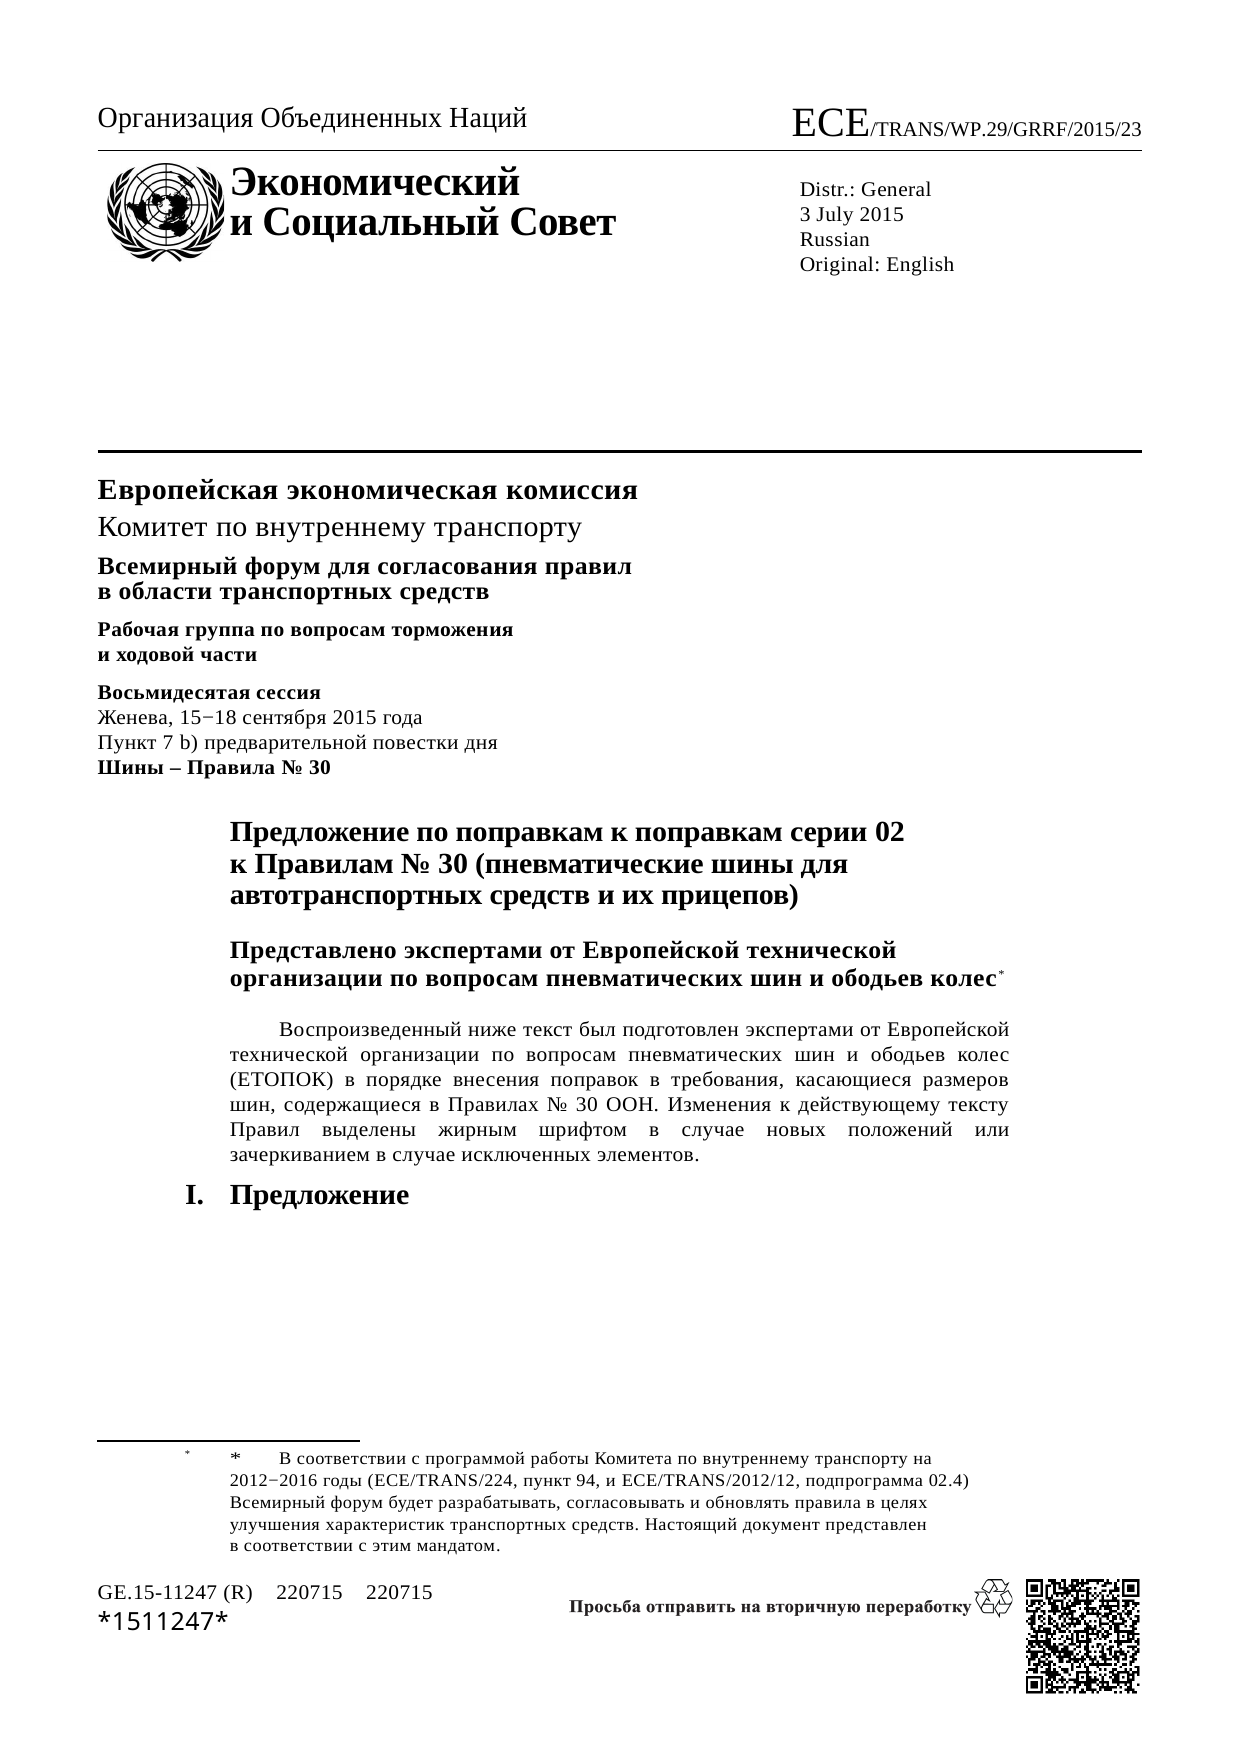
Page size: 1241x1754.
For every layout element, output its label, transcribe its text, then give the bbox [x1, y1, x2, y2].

text Женева, 15−18 сентября 2015 года [97, 704, 1143, 729]
text Шины – Правила № 30 [97, 754, 1143, 779]
text Рабочая группа по вопросам торможения и ходовой части [97, 617, 1143, 667]
text Воспроизведенный ниже текст был подготовлен экспертами от Европейской технической организации по вопросам пневматических шин и ободьев колес (ЕТОПОК) в порядке внесения поправок в требования, касающиеся размеров шин, содержащиеся в Правилах № 30 ООН. Изменения к действующему тексту Правил выделены жирным шрифтом в случае новых положений или зачеркиванием в случае исключенных элементов. [229, 1017, 1011, 1167]
picture [1026, 1579, 1140, 1694]
text I. Предложение [97, 1179, 1011, 1211]
text Представлено экспертами от Европейской технической организации по вопросам пневматических шин и ободьев колес* [97, 936, 1011, 992]
text Всемирный форум для согласования правил в области транспортных средств [97, 554, 1143, 604]
picture [569, 1579, 1013, 1618]
text Европейская экономическая комиссия [97, 479, 1143, 504]
picture [107, 163, 225, 262]
text Пункт 7 b) предварительной повестки дня [97, 729, 1143, 754]
text Восьмидесятая сессия [97, 679, 1143, 704]
text Комитет по внутреннему транспорту [97, 517, 1143, 542]
text Предложение по поправкам к поправкам серии 02 к Правилам № 30 (пневматические шины для автотранспортных средств и их прицепов) [97, 817, 1011, 911]
